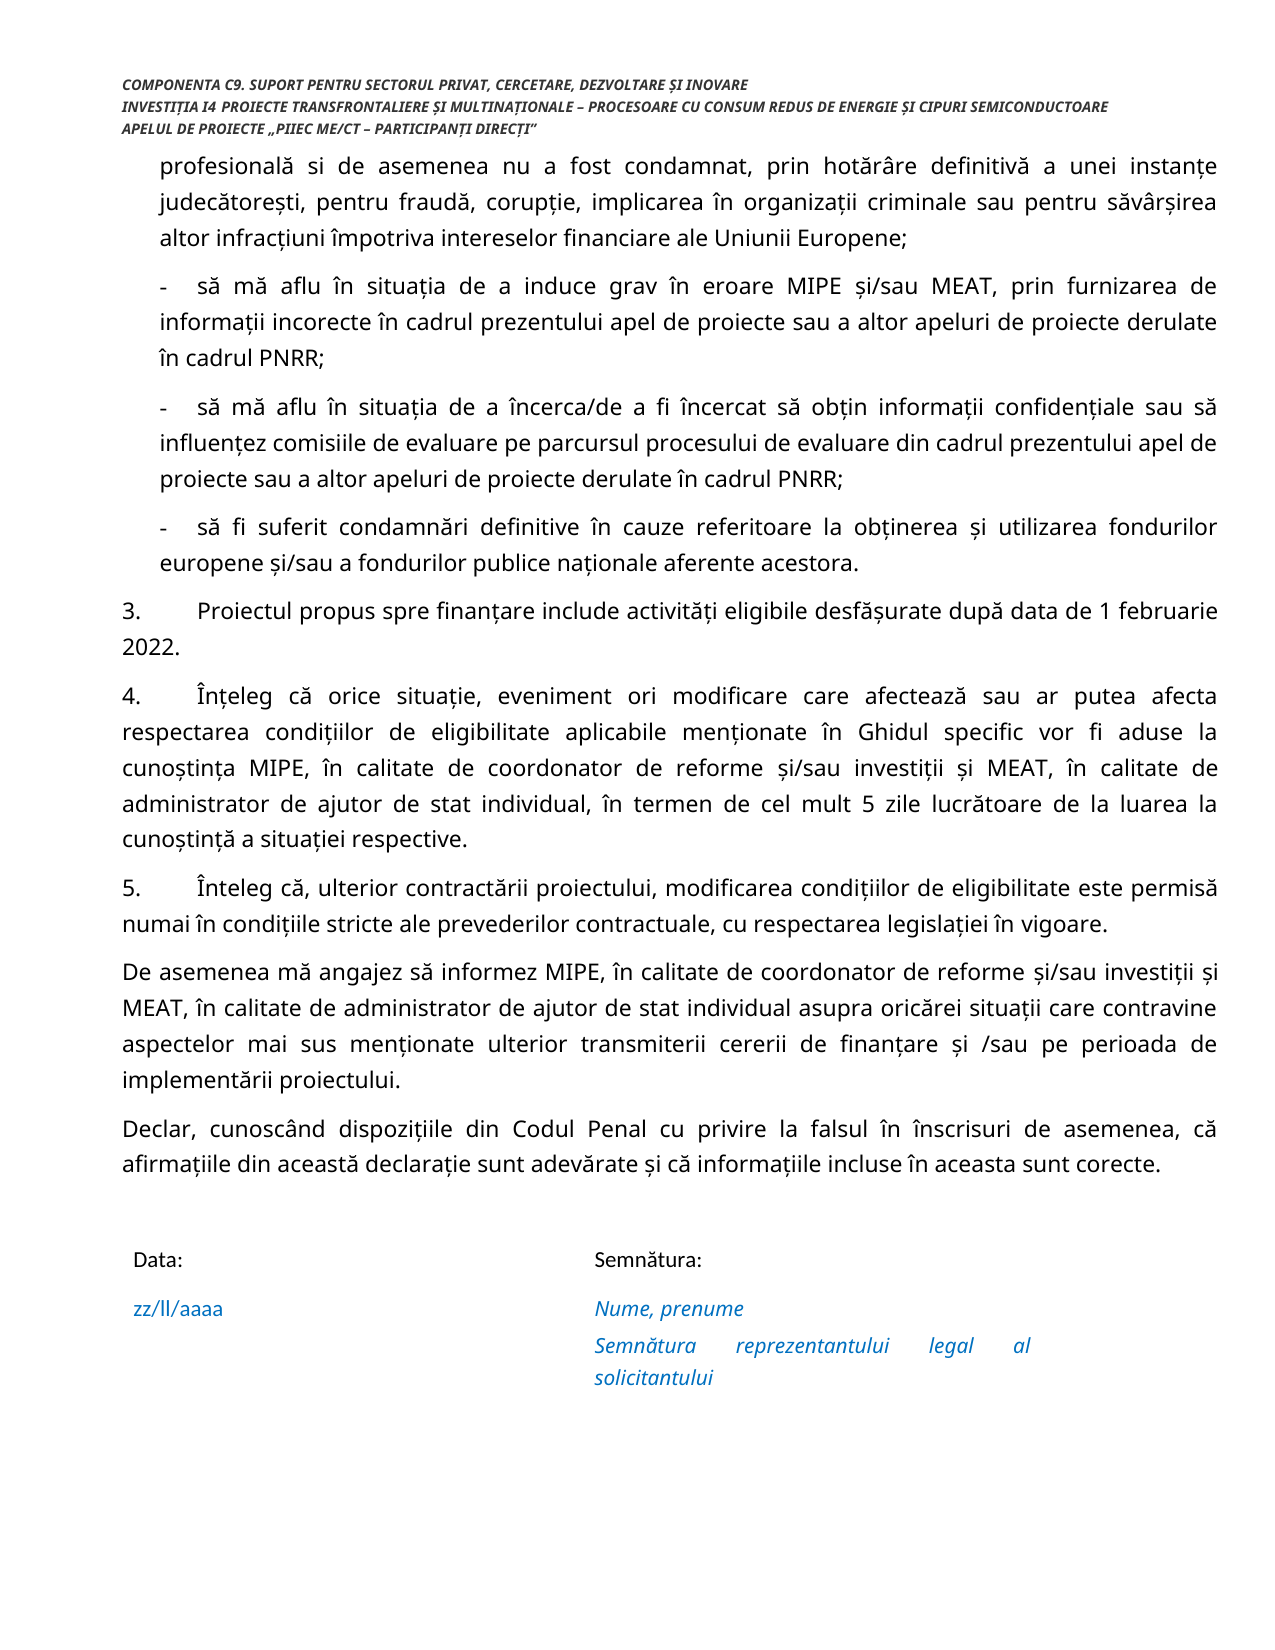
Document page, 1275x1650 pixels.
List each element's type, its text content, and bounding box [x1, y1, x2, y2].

list să mă aflu în situația de a induce grav în eroare MIPE și/sau MEAT, prin furnizarea de informaţii incorecte în cadrul prezentului apel de proiecte sau a altor apeluri de proiecte derulate în cadrul PNRR; [159, 270, 1219, 373]
list De asemenea mă angajez să informez MIPE, în calitate de coordonator de reforme și/sau investiții și MEAT, în calitate de administrator de ajutor de stat individual asupra oricărei situaţii care contravine aspectelor mai sus menţionate ulterior transmiterii cererii de finanţare şi /sau pe perioada de implementării proiectului. [122, 956, 1219, 1095]
table_header Data: zz/ll/aaaa [122, 1245, 583, 1400]
table_header Semnătura: Nume, prenume Semnătura reprezentantului legal al solicitantului [583, 1245, 1044, 1400]
list Înteleg că, ulterior contractării proiectului, modificarea condițiilor de eligibilitate este permisă numai în condițiile stricte ale prevederilor contractuale, cu respectarea legislaţiei în vigoare. [122, 872, 1219, 939]
list să fi suferit condamnări definitive în cauze referitoare la obţinerea şi utilizarea fondurilor europene şi/sau a fondurilor publice naţionale aferente acestora. [159, 511, 1219, 578]
list Declar, cunoscând dispoziţiile din Codul Penal cu privire la falsul în înscrisuri de asemenea, că afirmaţiile din această declaraţie sunt adevărate şi că informaţiile incluse în aceasta sunt corecte. [122, 1112, 1219, 1180]
list Înțeleg că orice situație, eveniment ori modificare care afectează sau ar putea afecta respectarea condițiilor de eligibilitate aplicabile menționate în Ghidul specific vor fi aduse la cunoștința MIPE, în calitate de coordonator de reforme și/sau investiții și MEAT, în calitate de administrator de ajutor de stat individual, în termen de cel mult 5 zile lucrătoare de la luarea la cunoștință a situației respective. [122, 680, 1219, 855]
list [159, 150, 1219, 253]
list să mă aflu în situația de a încerca/de a fi încercat să obţin informaţii confidenţiale sau să influenţez comisiile de evaluare pe parcursul procesului de evaluare din cadrul prezentului apel de proiecte sau a altor apeluri de proiecte derulate în cadrul PNRR; [159, 391, 1219, 494]
list Proiectul propus spre finanțare include activități eligibile desfășurate după data de 1 februarie 2022. [122, 595, 1219, 662]
